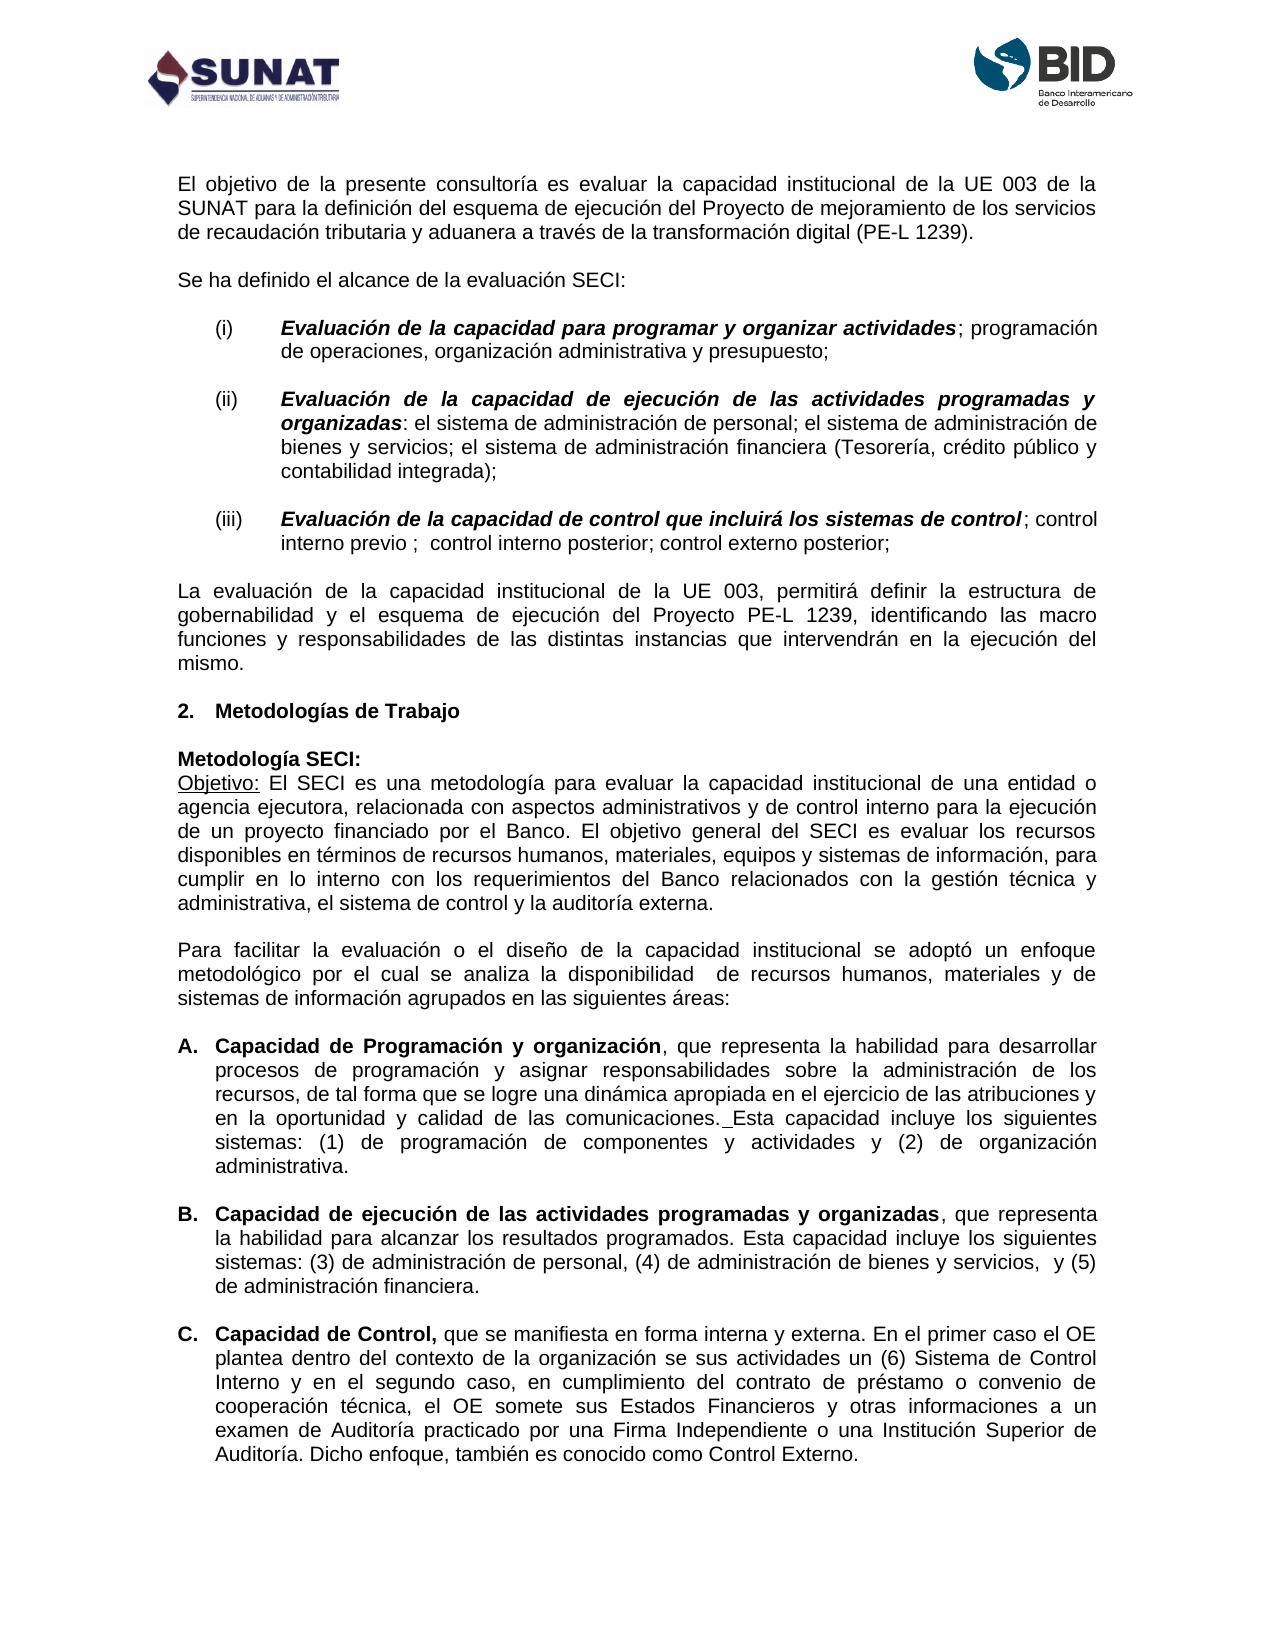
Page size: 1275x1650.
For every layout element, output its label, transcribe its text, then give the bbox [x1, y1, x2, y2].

text Se ha definido el alcance de la evaluación SECI: [177, 267, 1098, 291]
text La evaluación de la capacidad institucional de la UE 003, permitirá definir la estructura de gobernabilidad y el esquema de ejecución del Proyecto PE-L 1239, identificando las macro funciones y responsabilidades de las distintas instancias que intervendrán en la ejecución del mismo. [177, 579, 1098, 675]
text Para facilitar la evaluación o el diseño de la capacidad institucional se adoptó un enfoque metodológico por el cual se analiza la disponibilidad de recursos humanos, materiales y de sistemas de información agrupados en las siguientes áreas: [177, 938, 1098, 1010]
list Evaluación de la capacidad de control que incluirá los sistemas de control; control interno previo ; control interno posterior; control externo posterior; [215, 507, 1098, 555]
list Capacidad de Programación y organización, que representa la habilidad para desarrollar procesos de programación y asignar responsabilidades sobre la administración de los recursos, de tal forma que se logre una dinámica apropiada en el ejercicio de las atribuciones y en la oportunidad y calidad de las comunicaciones. Esta capacidad incluye los siguientes sistemas: (1) de programación de componentes y actividades y (2) de organización administrativa. [177, 1034, 1098, 1178]
list Capacidad de ejecución de las actividades programadas y organizadas, que representa la habilidad para alcanzar los resultados programados. Esta capacidad incluye los siguientes sistemas: (3) de administración de personal, (4) de administración de bienes y servicios, y (5) de administración financiera. [177, 1202, 1098, 1298]
list Evaluación de la capacidad para programar y organizar actividades; programación de operaciones, organización administrativa y presupuesto; [215, 315, 1098, 363]
picture [959, 28, 1152, 122]
text Objetivo: El SECI es una metodología para evaluar la capacidad institucional de una entidad o agencia ejecutora, relacionada con aspectos administrativos y de control interno para la ejecución de un proyecto financiado por el Banco. El objetivo general del SECI es evaluar los recursos disponibles en términos de recursos humanos, materiales, equipos y sistemas de información, para cumplir en lo interno con los requerimientos del Banco relacionados con la gestión técnica y administrativa, el sistema de control y la auditoría externa. [177, 771, 1098, 914]
list Metodologías de Trabajo [177, 699, 1098, 723]
list Capacidad de Control, que se manifiesta en forma interna y externa. En el primer caso el OE plantea dentro del contexto de la organización se sus actividades un (6) Sistema de Control Interno y en el segundo caso, en cumplimiento del contrato de préstamo o convenio de cooperación técnica, el OE somete sus Estados Financieros y otras informaciones a un examen de Auditoría practicado por una Firma Independiente o una Institución Superior de Auditoría. Dicho enfoque, también es conocido como Control Externo. [177, 1322, 1098, 1465]
text El objetivo de la presente consultoría es evaluar la capacidad institucional de la UE 003 de la SUNAT para la definición del esquema de ejecución del Proyecto de mejoramiento de los servicios de recaudación tributaria y aduanera a través de la transformación digital (PE-L 1239). [177, 172, 1098, 243]
picture [142, 48, 343, 110]
list Evaluación de la capacidad de ejecución de las actividades programadas y organizadas: el sistema de administración de personal; el sistema de administración de bienes y servicios; el sistema de administración financiera (Tesorería, crédito público y contabilidad integrada); [215, 387, 1098, 483]
text Metodología SECI: [177, 747, 1098, 771]
